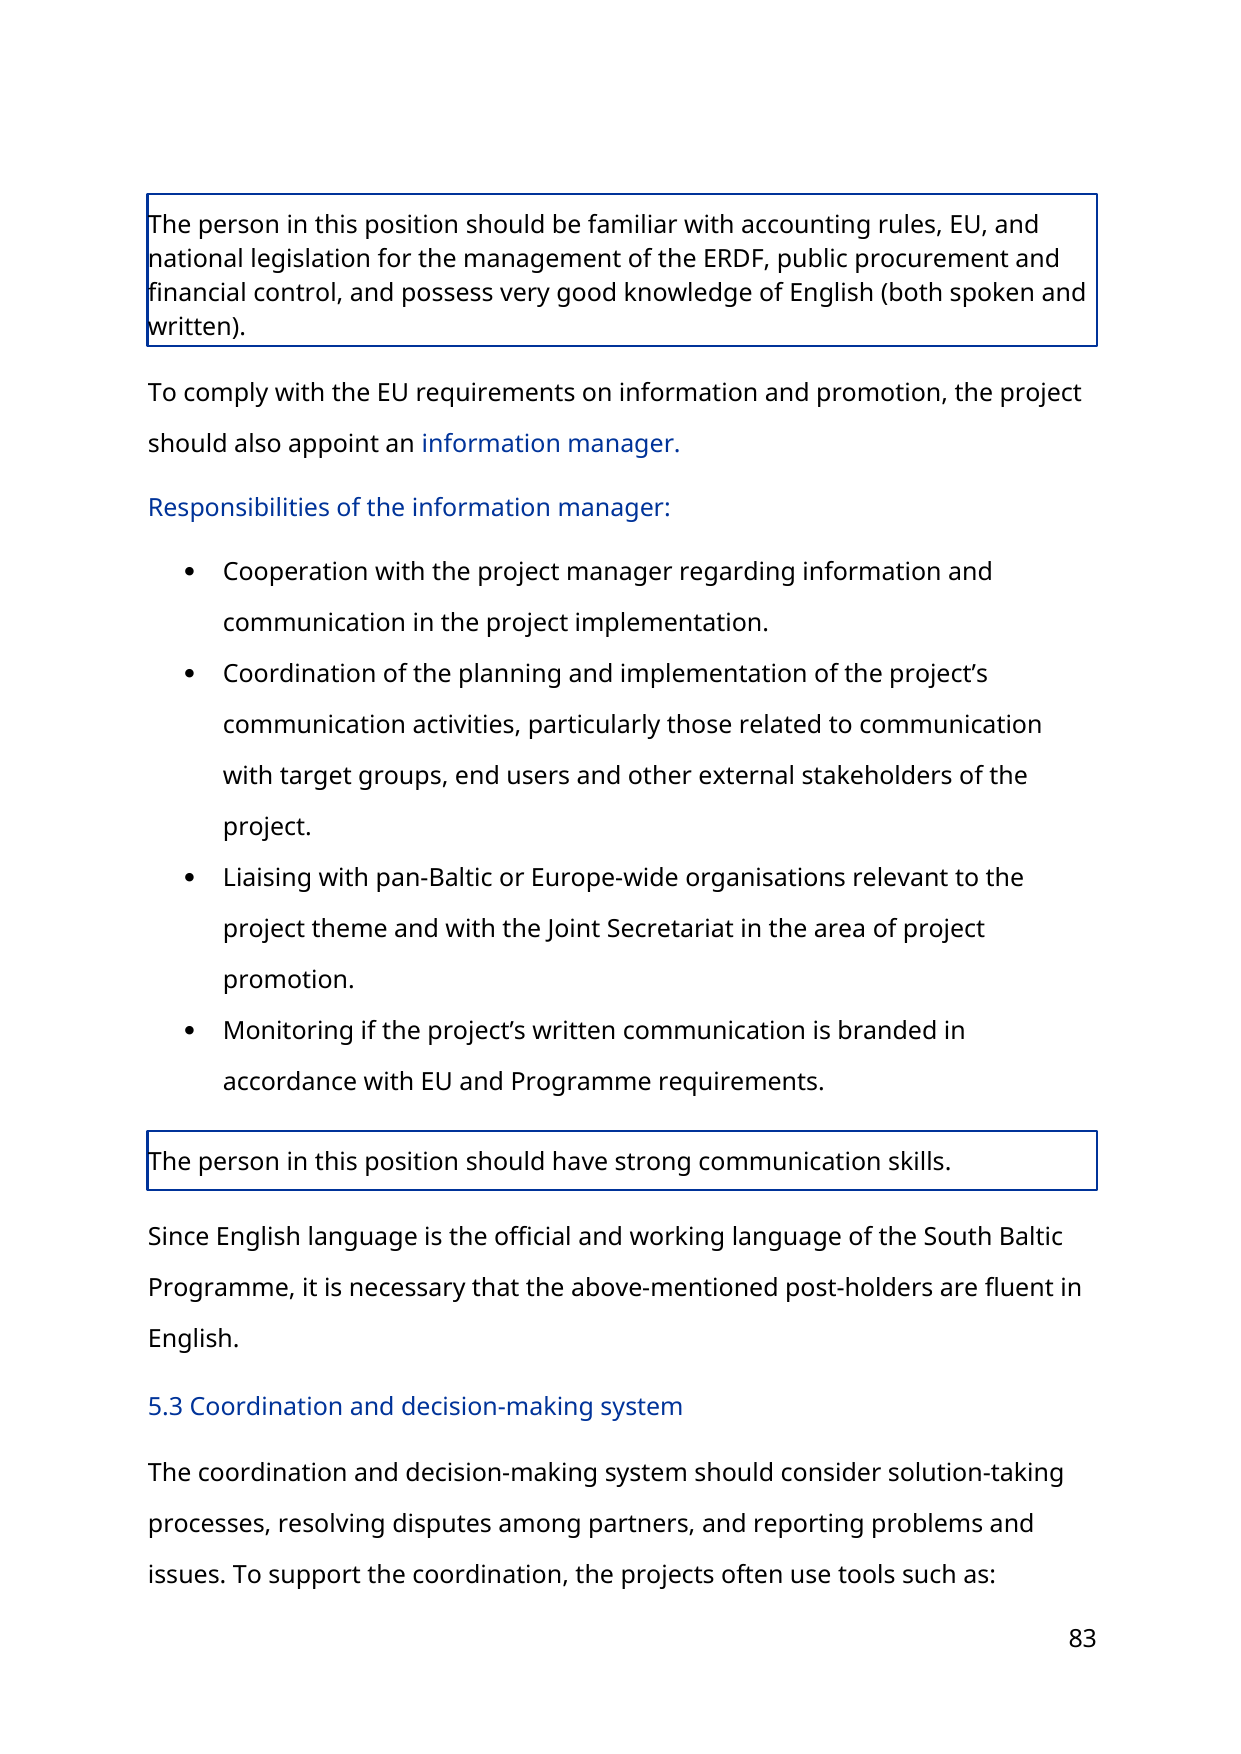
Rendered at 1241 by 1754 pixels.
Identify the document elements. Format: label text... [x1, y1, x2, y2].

list Liaising with pan-Baltic or Europe-wide organisations relevant to the project theme and with the Joint Secretariat in the area of project promotion. [185, 859, 1097, 996]
subtitle 5.3 Coordination and decision-making system [148, 1388, 1097, 1422]
text Responsibilities of the information manager: [148, 489, 1097, 524]
list Monitoring if the project’s written communication is branded in accordance with EU and Programme requirements. [185, 1012, 1097, 1098]
text The coordination and decision-making system should consider solution-taking processes, resolving disputes among partners, and reporting problems and issues. To support the coordination, the projects often use tools such as: [148, 1454, 1097, 1591]
text Since English language is the official and working language of the South Baltic Programme, it is necessary that the above-mentioned post-holders are fluent in English. [148, 1218, 1097, 1355]
list Cooperation with the project manager regarding information and communication in the project implementation. [185, 553, 1097, 638]
list Coordination of the planning and implementation of the project’s communication activities, particularly those related to communication with target groups, end users and other external stakeholders of the project. [185, 655, 1097, 842]
text To comply with the EU requirements on information and promotion, the project should also appoint an information manager. [148, 375, 1097, 460]
